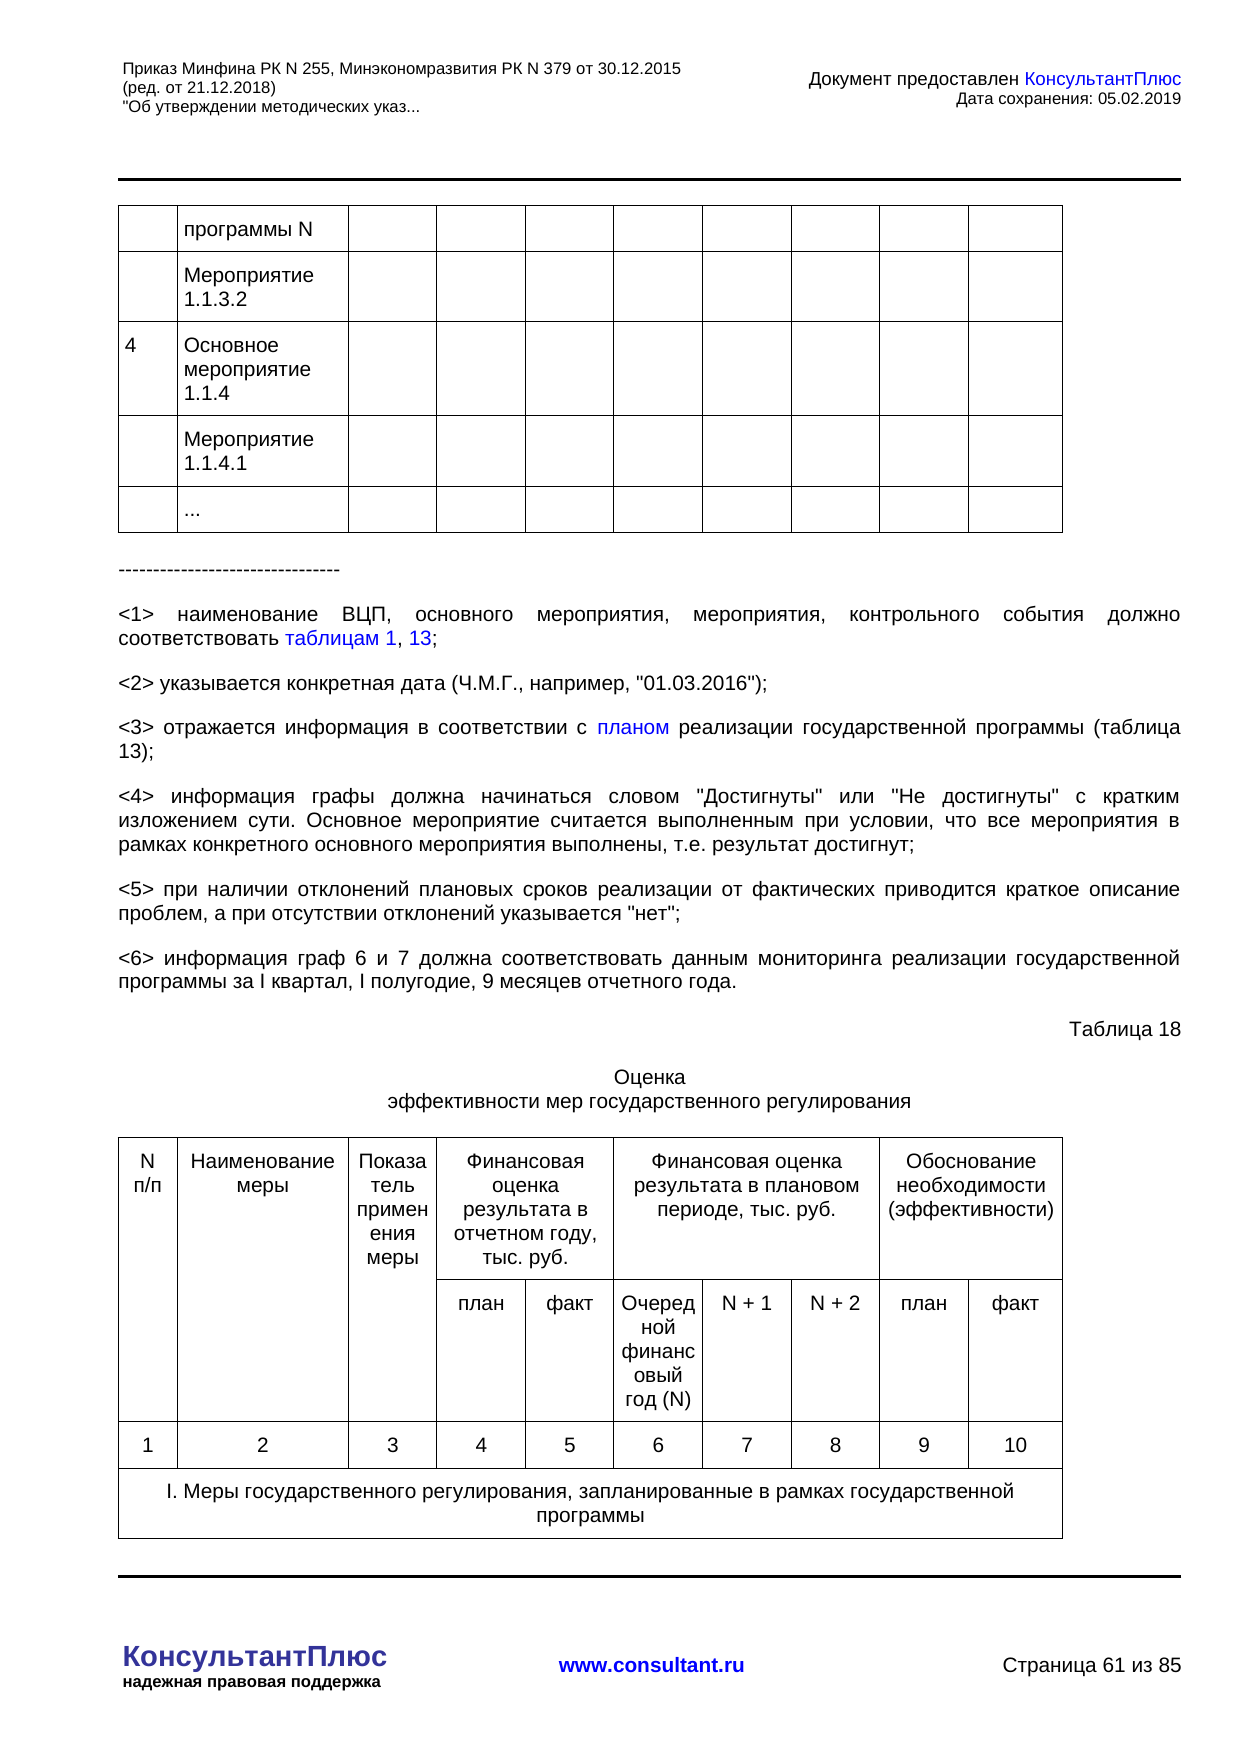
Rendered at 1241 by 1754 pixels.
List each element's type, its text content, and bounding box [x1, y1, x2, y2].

text -------------------------------- [118, 557, 1181, 581]
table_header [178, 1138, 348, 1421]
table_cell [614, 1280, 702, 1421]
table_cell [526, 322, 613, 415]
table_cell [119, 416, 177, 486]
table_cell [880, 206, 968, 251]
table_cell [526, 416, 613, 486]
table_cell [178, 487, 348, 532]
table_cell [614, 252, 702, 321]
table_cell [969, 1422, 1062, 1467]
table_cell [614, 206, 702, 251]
text Таблица 18 [118, 1017, 1181, 1041]
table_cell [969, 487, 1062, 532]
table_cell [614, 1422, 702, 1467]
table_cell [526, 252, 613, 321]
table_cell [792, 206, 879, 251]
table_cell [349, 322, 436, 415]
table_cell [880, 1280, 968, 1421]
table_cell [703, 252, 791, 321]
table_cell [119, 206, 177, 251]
text эффективности мер государственного регулирования [118, 1089, 1181, 1113]
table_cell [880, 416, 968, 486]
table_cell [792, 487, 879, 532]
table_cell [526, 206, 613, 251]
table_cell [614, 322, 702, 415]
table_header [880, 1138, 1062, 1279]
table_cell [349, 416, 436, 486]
text <5> при наличии отклонений плановых сроков реализации от фактических приводится краткое описание проблем, а при отсутствии отклонений указывается "нет"; [118, 877, 1181, 924]
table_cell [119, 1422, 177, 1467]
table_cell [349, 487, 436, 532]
text <6> информация граф 6 и 7 должна соответствовать данным мониторинга реализации государственной программы за I квартал, I полугодие, 9 месяцев отчетного года. [118, 945, 1181, 993]
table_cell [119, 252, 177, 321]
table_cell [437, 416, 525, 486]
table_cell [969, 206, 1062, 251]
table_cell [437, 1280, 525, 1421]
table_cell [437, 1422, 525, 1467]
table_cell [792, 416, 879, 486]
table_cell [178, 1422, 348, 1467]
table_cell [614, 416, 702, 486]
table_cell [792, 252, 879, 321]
text Оценка [118, 1065, 1181, 1089]
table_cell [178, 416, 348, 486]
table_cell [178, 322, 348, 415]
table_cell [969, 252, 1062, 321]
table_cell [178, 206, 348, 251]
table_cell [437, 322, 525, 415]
text <2> указывается конкретная дата (Ч.М.Г., например, "01.03.2016"); [118, 670, 1181, 694]
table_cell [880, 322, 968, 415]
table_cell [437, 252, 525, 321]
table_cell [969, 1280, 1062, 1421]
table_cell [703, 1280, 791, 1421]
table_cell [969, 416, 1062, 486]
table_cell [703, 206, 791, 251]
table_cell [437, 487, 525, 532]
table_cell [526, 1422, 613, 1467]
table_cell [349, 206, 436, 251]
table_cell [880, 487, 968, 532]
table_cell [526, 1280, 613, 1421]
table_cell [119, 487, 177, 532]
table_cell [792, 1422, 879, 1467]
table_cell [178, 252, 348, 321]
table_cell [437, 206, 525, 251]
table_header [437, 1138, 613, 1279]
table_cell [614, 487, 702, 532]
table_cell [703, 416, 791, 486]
text <4> информация графы должна начинаться словом "Достигнуты" или "Не достигнуты" с кратким изложением сути. Основное мероприятие считается выполненным при условии, что все мероприятия в рамках конкретного основного мероприятия выполнены, т.е. результат достигнут; [118, 784, 1181, 856]
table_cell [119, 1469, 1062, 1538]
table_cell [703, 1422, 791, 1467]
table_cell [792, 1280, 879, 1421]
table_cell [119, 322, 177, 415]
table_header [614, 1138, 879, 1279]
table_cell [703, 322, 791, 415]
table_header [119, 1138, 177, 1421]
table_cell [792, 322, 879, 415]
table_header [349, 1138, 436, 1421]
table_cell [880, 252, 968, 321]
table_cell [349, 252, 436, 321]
text <3> отражается информация в соответствии с планом реализации государственной программы (таблица 13); [118, 715, 1181, 763]
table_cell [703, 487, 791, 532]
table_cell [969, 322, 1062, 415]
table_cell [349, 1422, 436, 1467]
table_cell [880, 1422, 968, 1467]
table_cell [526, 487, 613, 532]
text <1> наименование ВЦП, основного мероприятия, мероприятия, контрольного события должно соответствовать таблицам 1, 13; [118, 602, 1181, 649]
